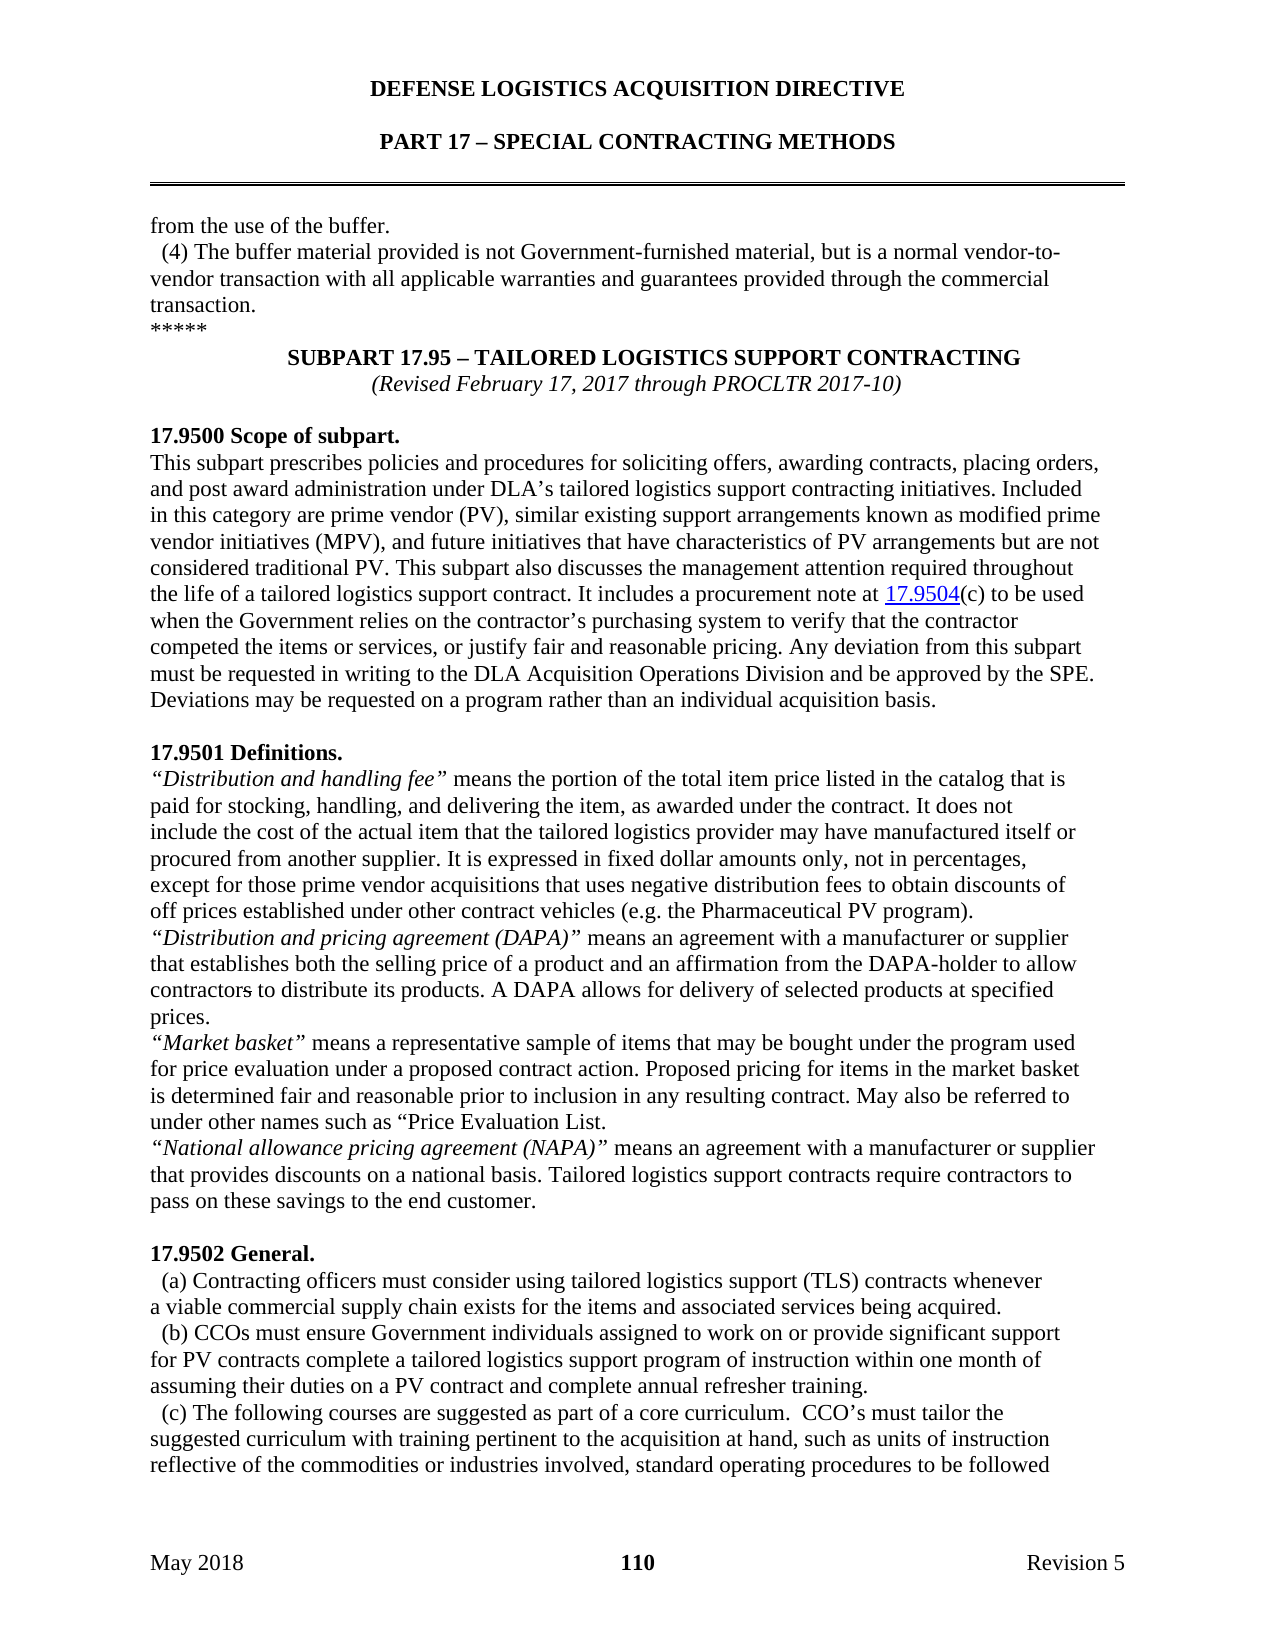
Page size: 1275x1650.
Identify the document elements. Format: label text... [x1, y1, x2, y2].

text This subpart prescribes policies and procedures for soliciting offers, awarding contracts, placing orders, and post award administration under DLA’s tailored logistics support contracting initiatives. Included in this category are prime vendor (PV), similar existing support arrangements known as modified prime vendor initiatives (MPV), and future initiatives that have characteristics of PV arrangements but are not considered traditional PV. This subpart also discusses the management attention required throughout the life of a tailored logistics support contract. It includes a procurement note at 17.9504(c) to be used when the Government relies on the contractor’s purchasing system to verify that the contractor competed the items or services, or justify fair and reasonable pricing. Any deviation from this subpart must be requested in writing to the DLA Acquisition Operations Division and be approved by the SPE. Deviations may be requested on a program rather than an individual acquisition basis. [150, 449, 1102, 712]
text “Market basket” means a representative sample of items that may be bought under the program used for price evaluation under a proposed contract action. Proposed pricing for items in the market basket is determined fair and reasonable prior to inclusion in any resulting contract. May also be referred to under other names such as “Price Evaluation List. [150, 1029, 1096, 1134]
text 17.9500 Scope of subpart. [150, 423, 1125, 449]
text 17.9502 General. [150, 1240, 1125, 1267]
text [150, 1398, 1096, 1478]
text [150, 212, 1125, 238]
text (Revised February 17, 2017 through PROCLTR 2017-10) [150, 370, 1125, 396]
text ***** [150, 317, 1125, 343]
text SUBPART 17.95 – TAILORED LOGISTICS SUPPORT CONTRACTING [287, 343, 1125, 370]
text (b) CCOs must ensure Government individuals assigned to work on or provide significant support for PV contracts complete a tailored logistics support program of instruction within one month of assuming their duties on a PV contract and complete annual refresher training. [150, 1319, 1083, 1398]
text (a) Contracting officers must consider using tailored logistics support (TLS) contracts whenever a viable commercial supply chain exists for the items and associated services being acquired. [150, 1267, 1044, 1319]
text 17.9501 Definitions. [150, 739, 1125, 766]
text (4) The buffer material provided is not Government-furnished material, but is a normal vendor-to-vendor transaction with all applicable warranties and guarantees provided through the commercial transaction. [150, 238, 1125, 317]
text “National allowance pricing agreement (NAPA)” means an agreement with a manufacturer or supplier that provides discounts on a national basis. Tailored logistics support contracts require contractors to pass on these savings to the end customer. [150, 1134, 1096, 1213]
text “Distribution and handling fee” means the portion of the total item price listed in the catalog that is paid for stocking, handling, and delivering the item, as awarded under the contract. It does not include the cost of the actual item that the tailored logistics provider may have manufactured itself or procured from another supplier. It is expressed in fixed dollar amounts only, not in percentages, except for those prime vendor acquisitions that uses negative distribution fees to obtain discounts of off prices established under other contract vehicles (e.g. the Pharmaceutical PV program). [150, 766, 1079, 924]
text “Distribution and pricing agreement (DAPA)” means an agreement with a manufacturer or supplier that establishes both the selling price of a product and an affirmation from the DAPA-holder to allow contractors to distribute its products. A DAPA allows for delivery of selected products at specified prices. [150, 924, 1096, 1029]
